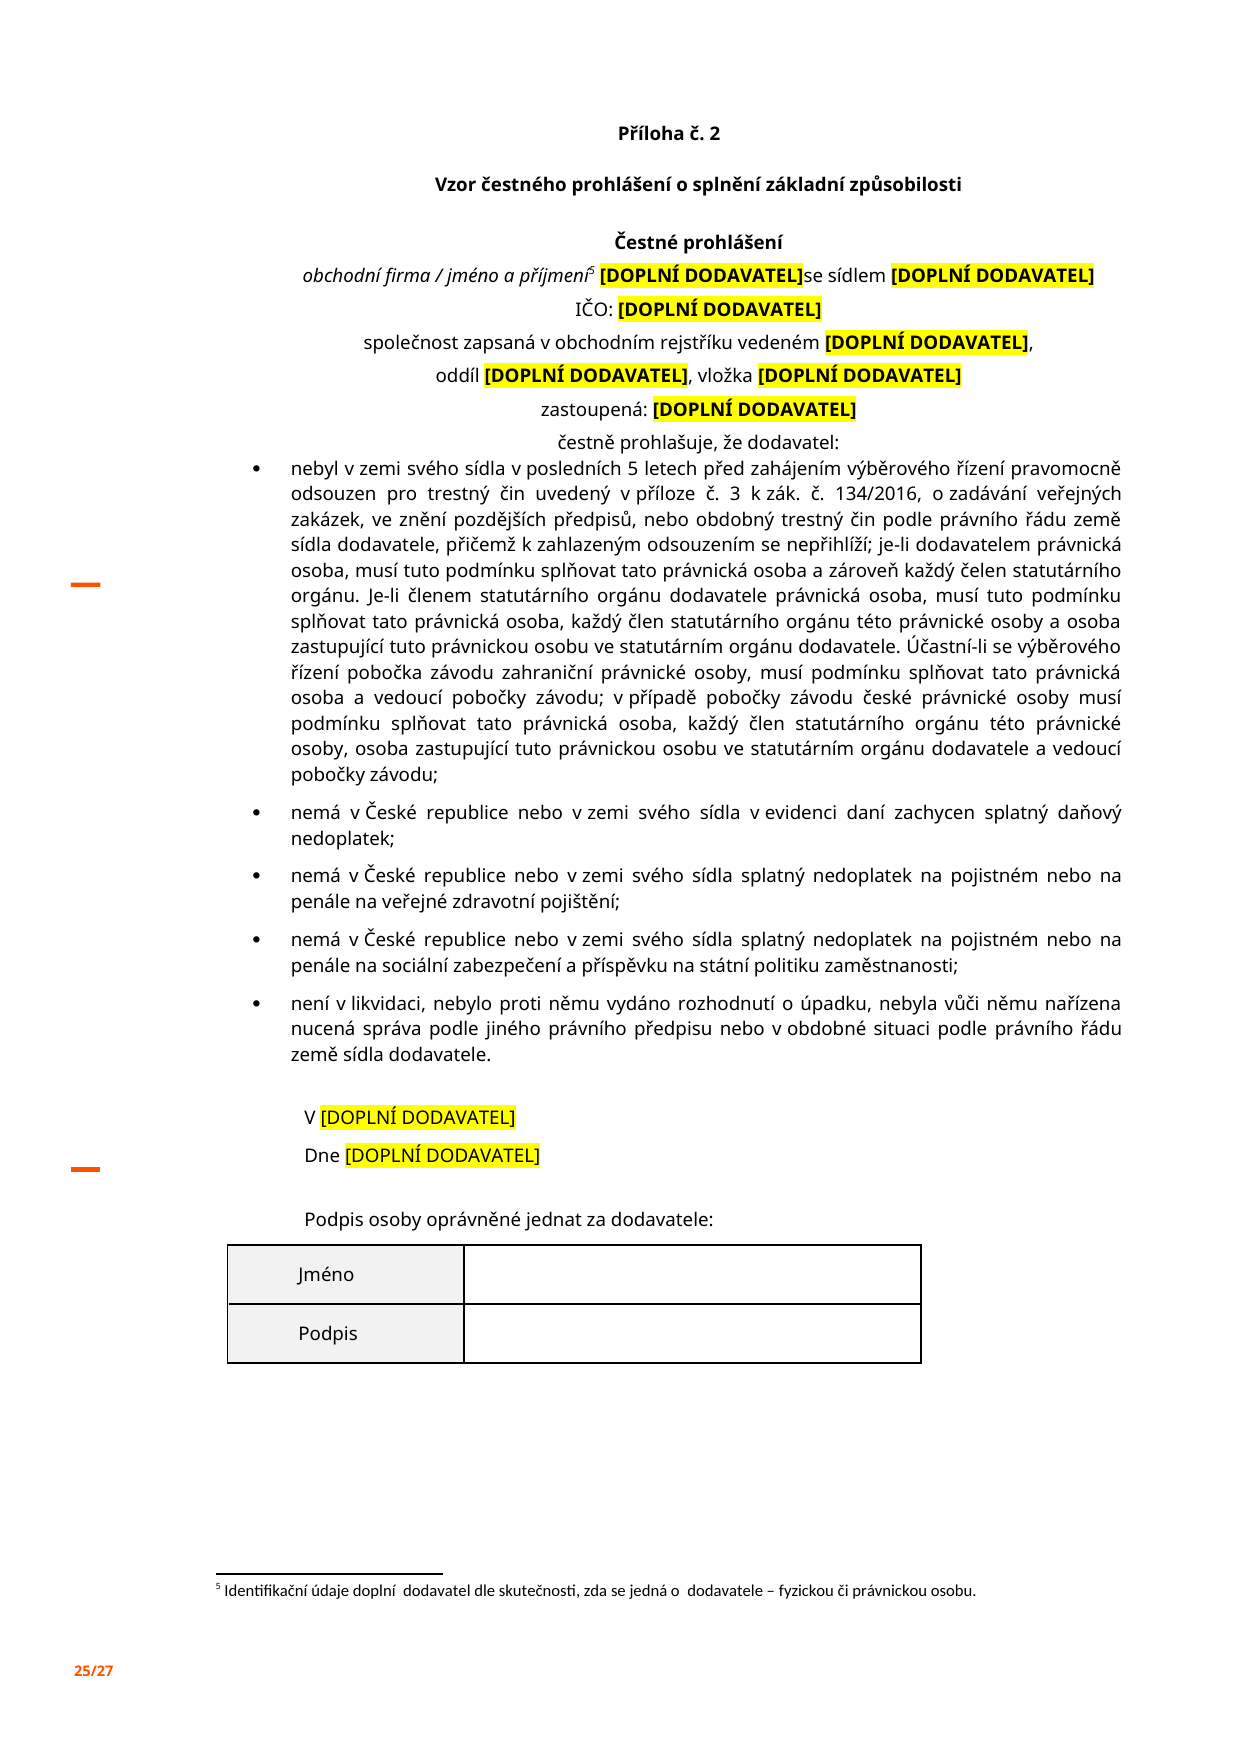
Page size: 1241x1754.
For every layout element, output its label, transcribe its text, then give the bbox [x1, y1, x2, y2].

table_header [465, 1246, 920, 1303]
text IČO: [DOPLNÍ DODAVATEL] [216, 288, 1122, 322]
table_cell Podpis [228, 1304, 463, 1362]
text Čestné prohlášení [216, 222, 1122, 255]
text Příloha č. 2 [216, 121, 1122, 146]
text čestně prohlašuje, že dodavatel: [216, 422, 1122, 455]
text zastoupená: [DOPLNÍ DODAVATEL] [216, 388, 1122, 422]
list nemá v České republice nebo v zemi svého sídla splatný nedoplatek na pojistném nebo na penále na sociální zabezpečení a příspěvku na státní politiku zaměstnanosti; [253, 926, 1122, 977]
text V [DOPLNÍ DODAVATEL] [245, 1104, 1122, 1130]
list nebyl v zemi svého sídla v posledních 5 letech před zahájením výběrového řízení pravomocně odsouzen pro trestný čin uvedený v příloze č. 3 k zák. č. 134/2016, o zadávání veřejných zakázek, ve znění pozdějších předpisů, nebo obdobný trestný čin podle právního řádu země sídla dodavatele, přičemž k zahlazeným odsouzením se nepřihlíží; je-li dodavatelem právnická osoba, musí tuto podmínku splňovat tato právnická osoba a zároveň každý čelen statutárního orgánu. Je-li členem statutárního orgánu dodavatele právnická osoba, musí tuto podmínku splňovat tato právnická osoba, každý člen statutárního orgánu této právnické osoby a osoba zastupující tuto právnickou osobu ve statutárním orgánu dodavatele. Účastní-li se výběrového řízení pobočka závodu zahraniční právnické osoby, musí podmínku splňovat tato právnická osoba a vedoucí pobočky závodu; v případě pobočky závodu české právnické osoby musí podmínku splňovat tato právnická osoba, každý člen statutárního orgánu této právnické osoby, osoba zastupující tuto právnickou osobu ve statutárním orgánu dodavatele a vedoucí pobočky závodu; [253, 455, 1122, 787]
list nemá v České republice nebo v zemi svého sídla v evidenci daní zachycen splatný daňový nedoplatek; [253, 799, 1122, 850]
text obchodní firma / jméno a příjmení [DOPLNÍ DODAVATEL]se sídlem [DOPLNÍ DODAVATEL] [216, 255, 1122, 288]
table_cell [465, 1305, 920, 1362]
text Vzor čestného prohlášení o splnění základní způsobilosti [216, 171, 1122, 197]
text Podpis osoby oprávněné jednat za dodavatele: [245, 1206, 1122, 1232]
list nemá v České republice nebo v zemi svého sídla splatný nedoplatek na pojistném nebo na penále na veřejné zdravotní pojištění; [253, 863, 1122, 914]
list není v likvidaci, nebylo proti němu vydáno rozhodnutí o úpadku, nebyla vůči němu nařízena nucená správa podle jiného právního předpisu nebo v obdobné situaci podle právního řádu země sídla dodavatele. [253, 990, 1122, 1066]
text oddíl [DOPLNÍ DODAVATEL], vložka [DOPLNÍ DODAVATEL] [216, 355, 1122, 388]
table_header Jméno [228, 1246, 463, 1303]
text společnost zapsaná v obchodním rejstříku vedeném [DOPLNÍ DODAVATEL], [216, 322, 1122, 355]
text Dne [DOPLNÍ DODAVATEL] [245, 1142, 1122, 1168]
